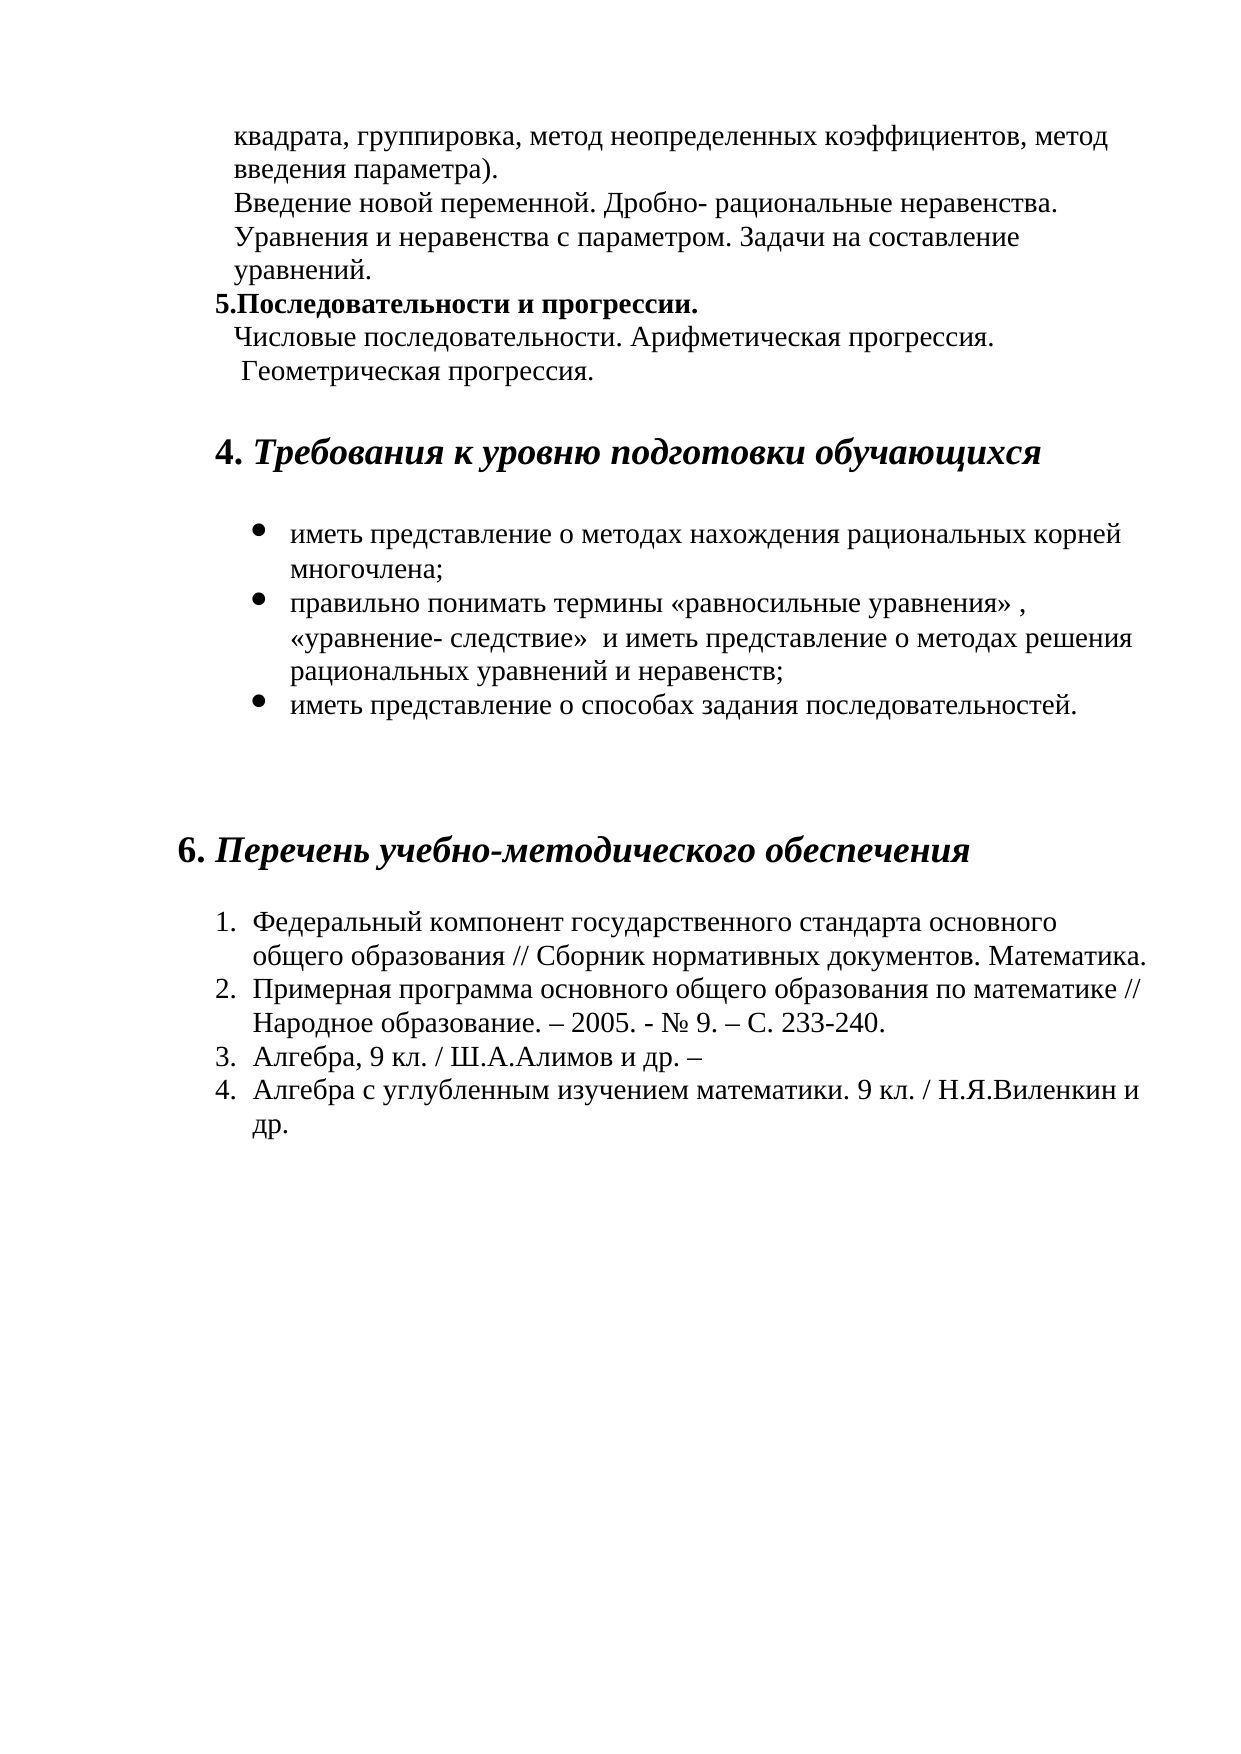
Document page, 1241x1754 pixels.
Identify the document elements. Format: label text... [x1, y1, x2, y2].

text 6. Перечень учебно-методического обеспечения [177, 828, 1152, 871]
text 4. Требования к уровню подготовки обучающихся [215, 429, 1152, 473]
text Числовые последовательности. Арифметическая прогрессия. [233, 319, 1152, 353]
list иметь представление о способах задания последовательностей. [252, 687, 1152, 722]
list Алгебра, 9 кл. / Ш.А.Алимов и др. – [215, 1039, 1152, 1072]
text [233, 118, 1152, 185]
list Примерная программа основного общего образования по математике // Народное образование. – 2005. - № 9. – С. 233-240. [215, 972, 1152, 1039]
list Алгебра с углубленным изучением математики. 9 кл. / Н.Я.Виленкин и др. [215, 1072, 1152, 1139]
list правильно понимать термины «равносильные уравнения» , «уравнение- следствие» и иметь представление о методах решения рациональных уравнений и неравенств; [252, 585, 1152, 687]
list иметь представление о методах нахождения рациональных корней многочлена; [252, 516, 1152, 585]
text Введение новой переменной. Дробно- рациональные неравенства. Уравнения и неравенства с параметром. Задачи на составление уравнений. [233, 185, 1152, 286]
list Федеральный компонент государственного стандарта основного общего образования // Сборник нормативных документов. Математика. [215, 904, 1152, 972]
text Геометрическая прогрессия. [233, 353, 1152, 386]
text 5.Последовательности и прогрессии. [215, 286, 1152, 319]
